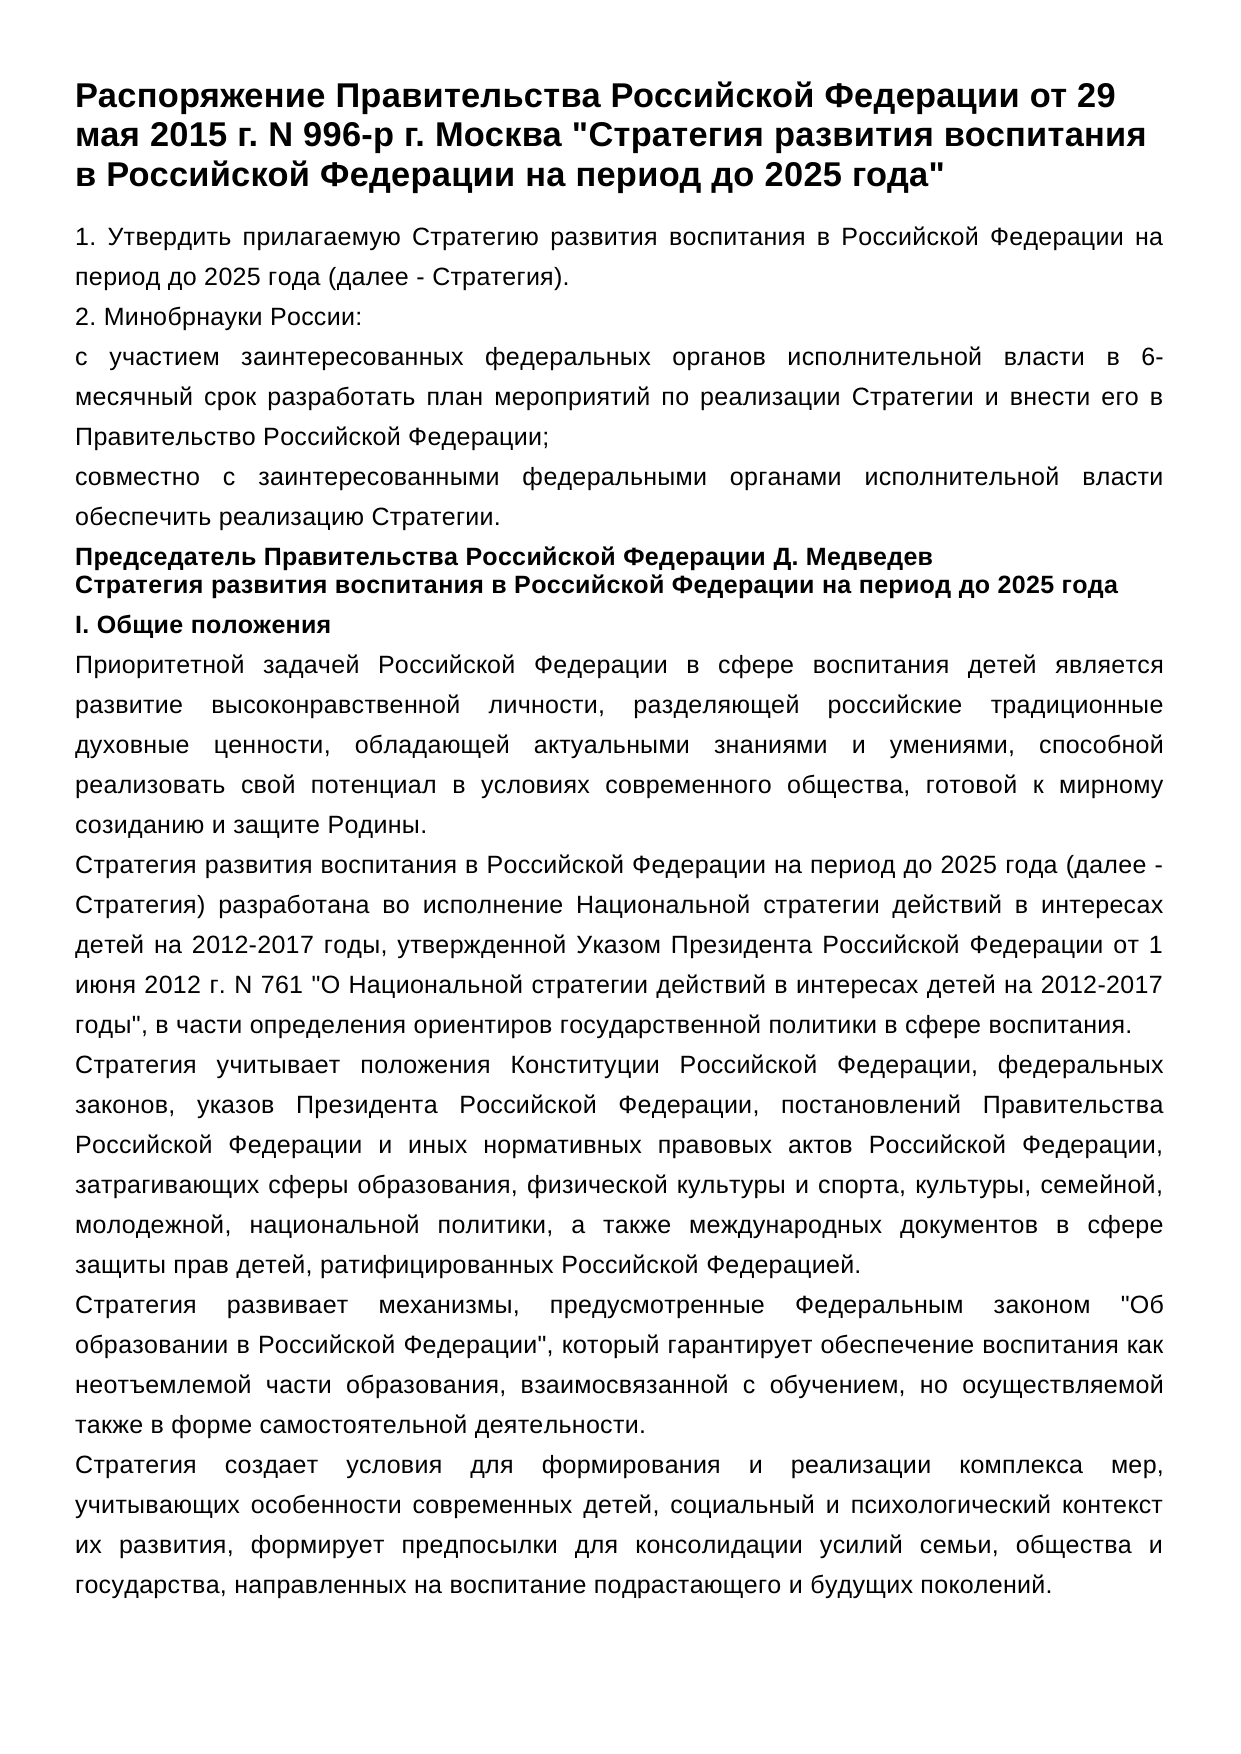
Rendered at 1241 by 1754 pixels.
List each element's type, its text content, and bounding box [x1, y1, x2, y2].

text Стратегия развивает механизмы, предусмотренные Федеральным законом "Об образовании в Российской Федерации", который гарантирует обеспечение воспитания как неотъемлемой части образования, взаимосвязанной с обучением, но осуществляемой также в форме самостоятельной деятельности. [75, 1279, 1165, 1439]
text Приоритетной задачей Российской Федерации в сфере воспитания детей является развитие высоконравственной личности, разделяющей российские традиционные духовные ценности, обладающей актуальными знаниями и умениями, способной реализовать свой потенциал в условиях современного общества, готовой к мирному созиданию и защите Родины. [75, 639, 1165, 839]
text Председатель Правительства Российской Федерации Д. Медведев [75, 530, 1165, 570]
text Стратегия учитывает положения Конституции Российской Федерации, федеральных законов, указов Президента Российской Федерации, постановлений Правительства Российской Федерации и иных нормативных правовых актов Российской Федерации, затрагивающих сферы образования, физической культуры и спорта, культуры, семейной, молодежной, национальной политики, а также международных документов в сфере защиты прав детей, ратифицированных Российской Федерацией. [75, 1039, 1165, 1279]
text Стратегия развития воспитания в Российской Федерации на период до 2025 года (далее - Стратегия) разработана во исполнение Национальной стратегии действий в интересах детей на 2012-2017 годы, утвержденной Указом Президента Российской Федерации от 1 июня 2012 г. N 761 "О Национальной стратегии действий в интересах детей на 2012-2017 годы", в части определения ориентиров государственной политики в сфере воспитания. [75, 839, 1165, 1039]
text Распоряжение Правительства Российской Федерации от 29 мая 2015 г. N 996-р г. Москва "Стратегия развития воспитания в Российской Федерации на период до 2025 года" [75, 75, 1165, 194]
text с участием заинтересованных федеральных органов исполнительной власти в 6-месячный срок разработать план мероприятий по реализации Стратегии и внести его в Правительство Российской Федерации; [75, 330, 1165, 450]
text 1. Утвердить прилагаемую Стратегию развития воспитания в Российской Федерации на период до 2025 года (далее - Стратегия). [75, 210, 1165, 290]
text Стратегия создает условия для формирования и реализации комплекса мер, учитывающих особенности современных детей, социальный и психологический контекст их развития, формирует предпосылки для консолидации усилий семьи, общества и государства, направленных на воспитание подрастающего и будущих поколений. [75, 1439, 1165, 1599]
text совместно с заинтересованными федеральными органами исполнительной власти обеспечить реализацию Стратегии. [75, 450, 1165, 530]
text Стратегия развития воспитания в Российской Федерации на период до 2025 года [75, 570, 1165, 599]
text I. Общие положения [75, 599, 1165, 639]
text 2. Минобрнауки России: [75, 290, 1165, 330]
